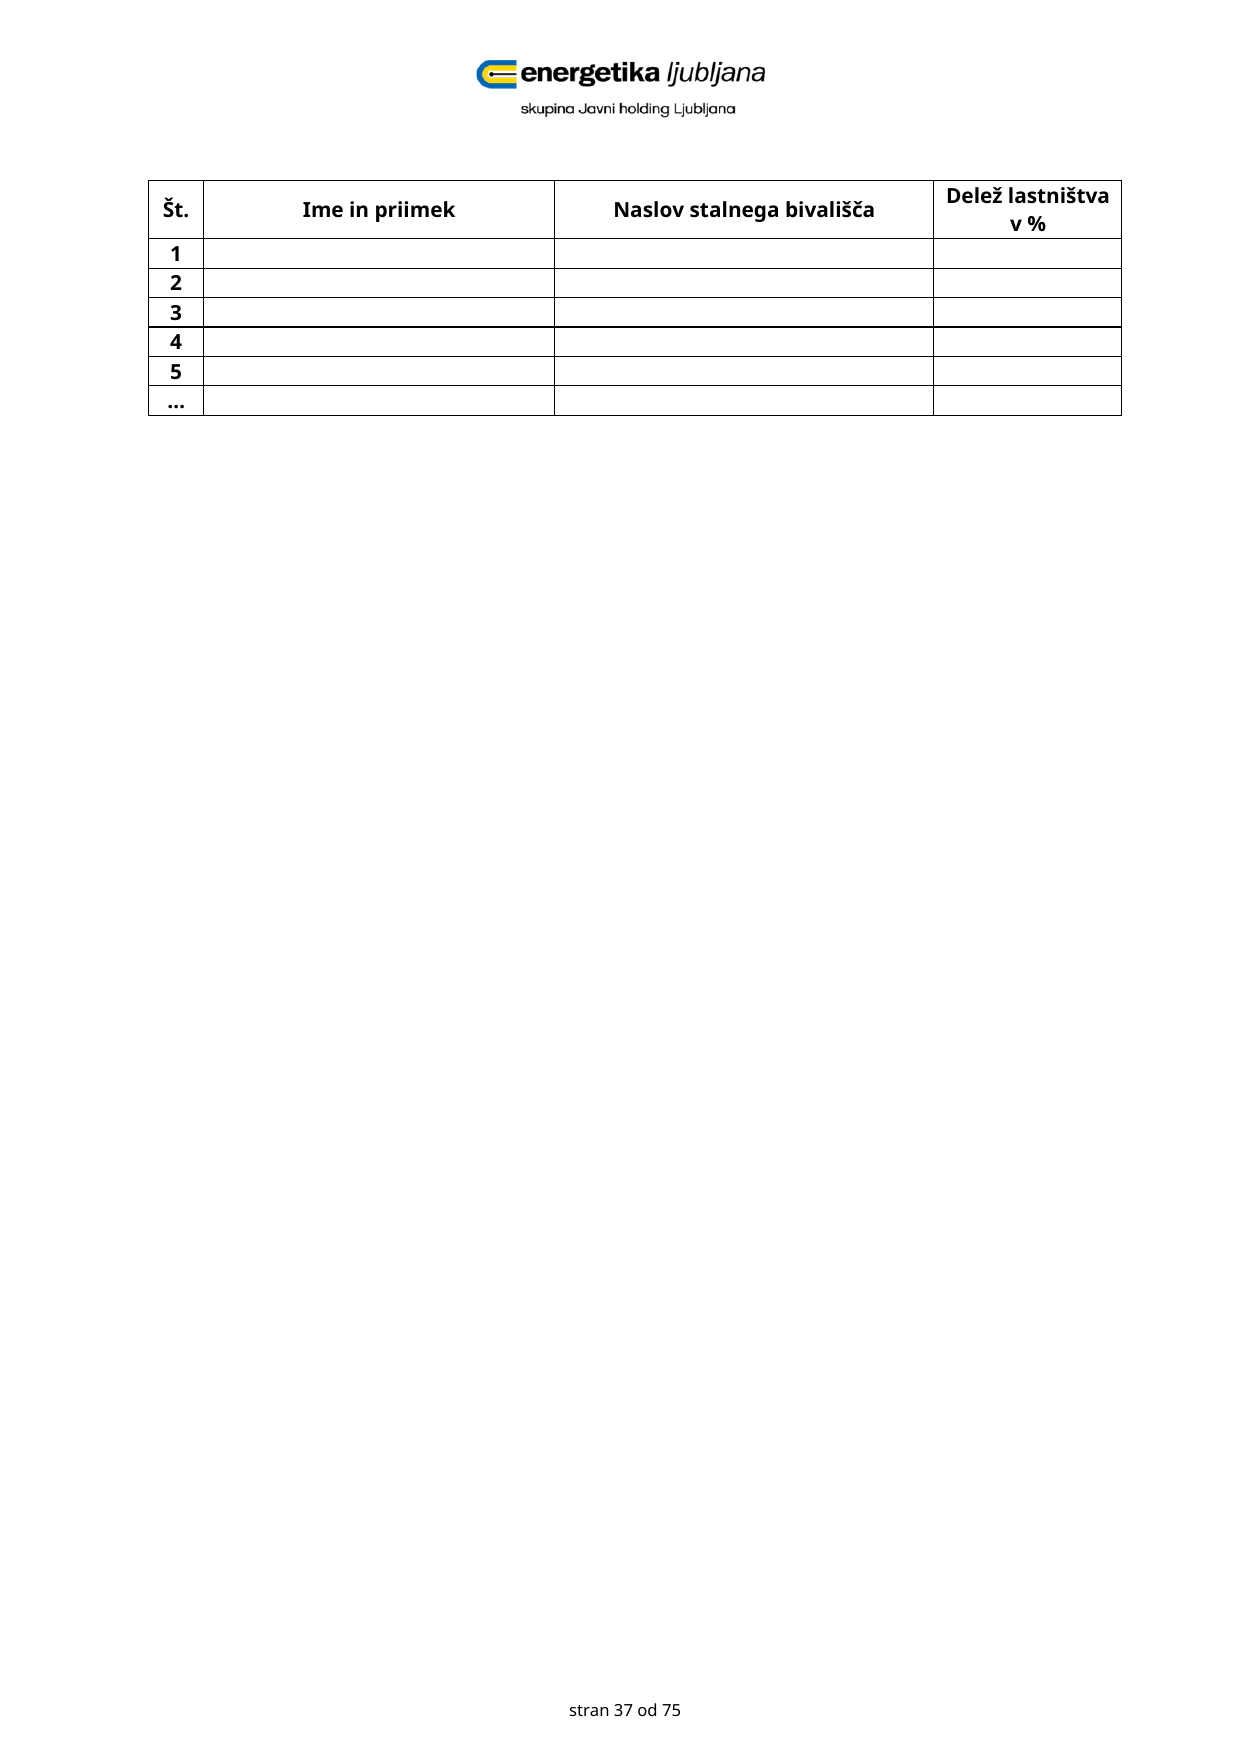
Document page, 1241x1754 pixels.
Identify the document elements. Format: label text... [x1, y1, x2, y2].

table_cell … [149, 386, 203, 415]
table_cell [555, 298, 933, 326]
table_cell [555, 328, 933, 356]
table_header Delež lastništva v % [934, 181, 1121, 238]
table_cell [555, 386, 933, 415]
picture [428, 25, 813, 152]
table_cell 5 [149, 357, 203, 385]
table_cell [204, 357, 554, 385]
table_header Št. [149, 181, 203, 238]
table_cell [934, 269, 1121, 297]
table_cell [934, 328, 1121, 356]
table_cell [934, 386, 1121, 415]
table_cell [555, 269, 933, 297]
table_cell [204, 386, 554, 415]
table_cell [204, 269, 554, 297]
table_cell [934, 298, 1121, 326]
table_cell 3 [149, 298, 203, 326]
table_cell [204, 328, 554, 356]
table_cell [934, 357, 1121, 385]
table_cell [555, 239, 933, 267]
table_cell [204, 239, 554, 267]
table_cell 4 [149, 328, 203, 356]
table_header Naslov stalnega bivališča [555, 181, 933, 238]
table_header Ime in priimek [204, 181, 554, 238]
table_cell [204, 298, 554, 326]
table_cell [934, 239, 1121, 267]
table_cell 1 [149, 239, 203, 267]
table_cell [555, 357, 933, 385]
table_cell 2 [149, 269, 203, 297]
